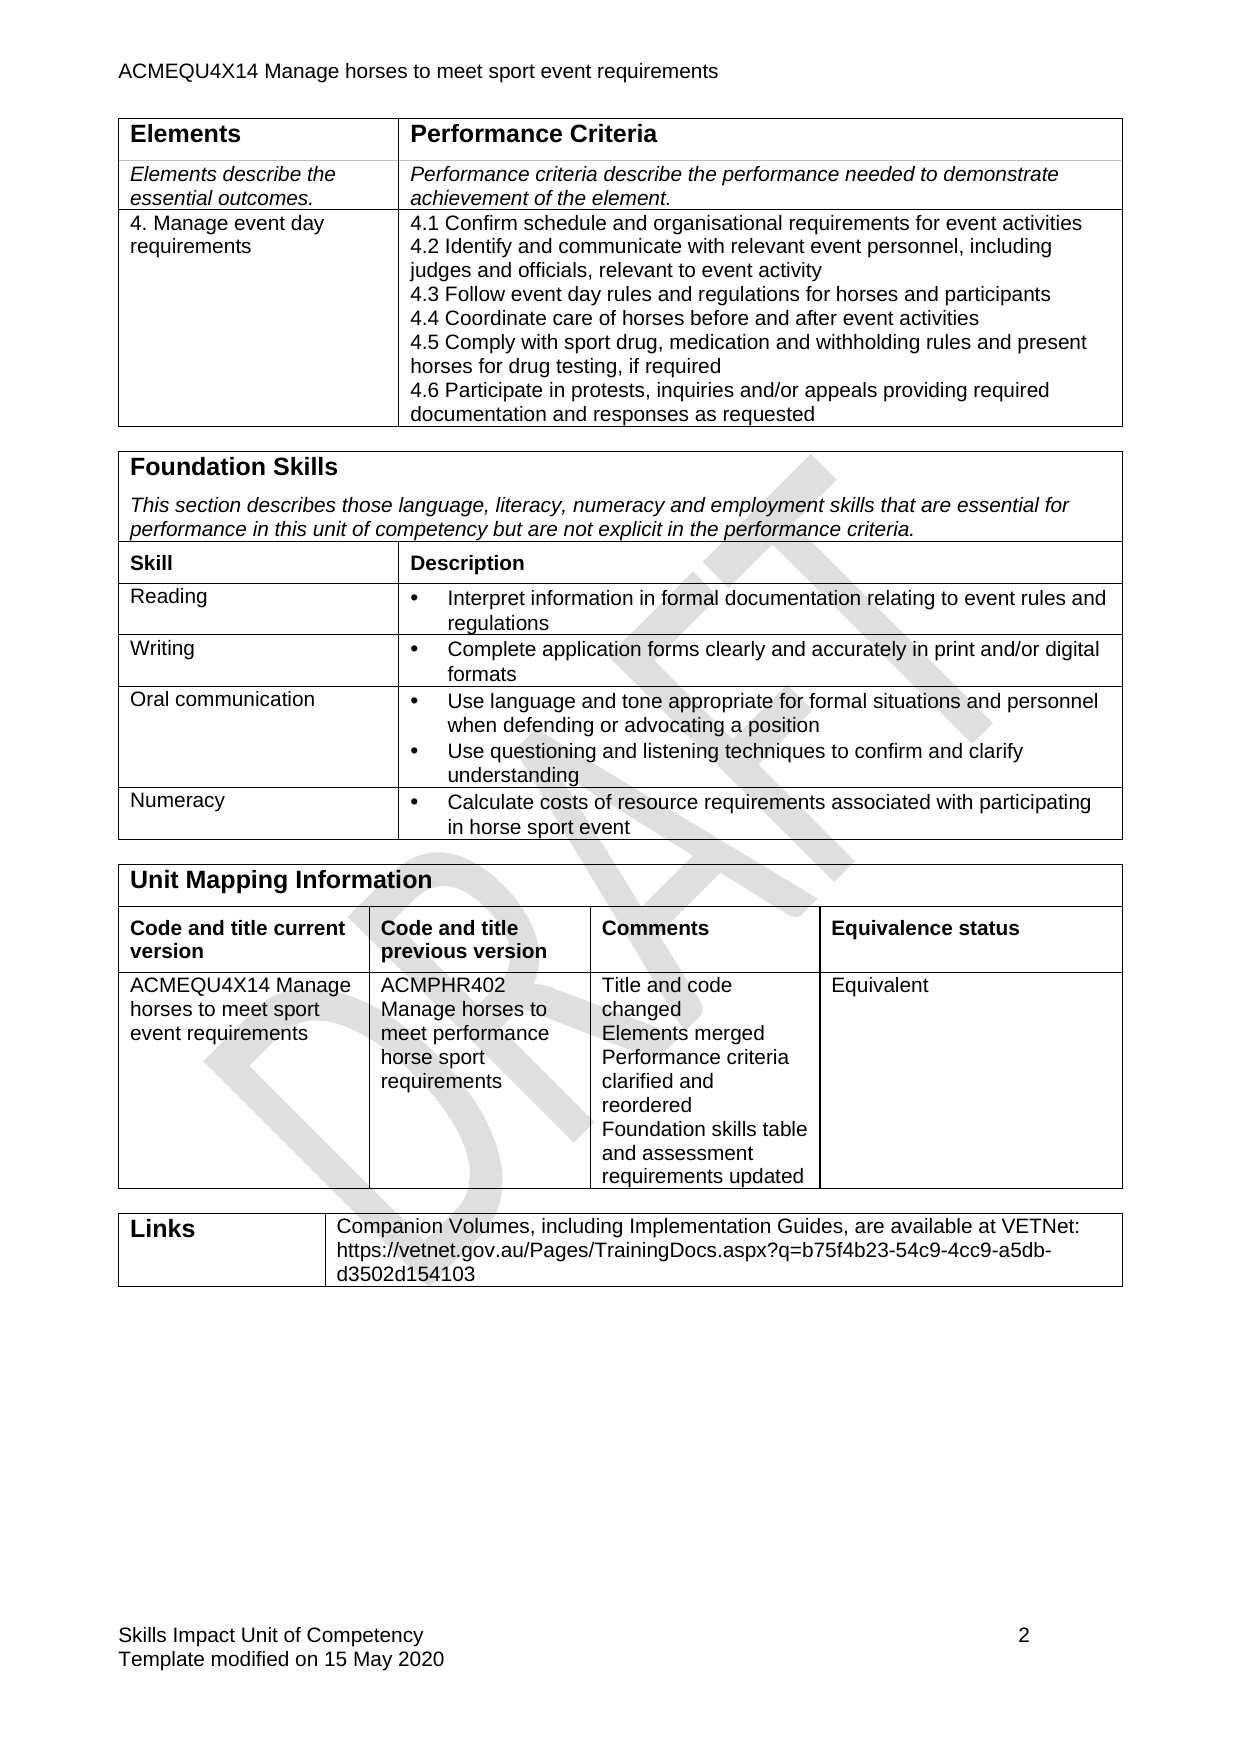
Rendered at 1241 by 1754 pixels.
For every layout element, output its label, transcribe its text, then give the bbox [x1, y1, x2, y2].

table_cell Code and title previous version [370, 907, 590, 972]
table_header Unit Mapping Information [119, 865, 1122, 906]
table_header Links [119, 1214, 325, 1286]
table_header Companion Volumes, including Implementation Guides, are available at VETNet: https://vetnet.gov.au/Pages/TrainingDocs.aspx?q=b75f4b23-54c9-4cc9-a5db-d3502d154103 [326, 1214, 1122, 1286]
table_cell Code and title current version [119, 907, 369, 972]
table_cell Comments [591, 907, 819, 972]
table_cell ACMEQU4X14 Manage horses to meet sport event requirements [119, 973, 369, 1188]
table_header Performance Criteria [399, 119, 1122, 160]
table_cell Equivalent [821, 973, 1122, 1188]
table_cell Elements describe the essential outcomes. [119, 161, 398, 209]
table_cell Title and code changed Elements merged Performance criteria clarified and reordered Foundation skills table and assessment requirements updated [591, 973, 819, 1188]
table_cell Complete application forms clearly and accurately in print and/or digital formats [399, 635, 1122, 686]
table_cell Interpret information in formal documentation relating to event rules and regulations [399, 584, 1122, 634]
table_cell Writing [119, 635, 398, 686]
table_cell Equivalence status [821, 907, 1122, 972]
table_cell Performance criteria describe the performance needed to demonstrate achievement of the element. [399, 161, 1122, 209]
table_cell Oral communication [119, 687, 398, 787]
table_cell Skill [119, 542, 398, 583]
table_cell Use language and tone appropriate for formal situations and personnel when defending or advocating a position Use questioning and listening techniques to confirm and clarify understanding [399, 687, 1122, 787]
table_cell 4.1 Confirm schedule and organisational requirements for event activities 4.2 Identify and communicate with relevant event personnel, including judges and officials, relevant to event activity 4.3 Follow event day rules and regulations for horses and participants 4.4 Coordinate care of horses before and after event activities 4.5 Comply with sport drug, medication and withholding rules and present horses for drug testing, if required 4.6 Participate in protests, inquiries and/or appeals providing required documentation and responses as requested [399, 210, 1122, 426]
table_header Foundation Skills This section describes those language, literacy, numeracy and employment skills that are essential for performance in this unit of competency but are not explicit in the performance criteria. [119, 452, 1122, 541]
table_header Elements [119, 119, 398, 160]
table_cell 4. Manage event day requirements [119, 210, 398, 426]
table_cell Reading [119, 584, 398, 634]
table_cell Description [399, 542, 1122, 583]
table_cell Calculate costs of resource requirements associated with participating in horse sport event [399, 788, 1122, 839]
table_cell ACMPHR402 Manage horses to meet performance horse sport requirements [370, 973, 590, 1188]
table_cell Numeracy [119, 788, 398, 839]
